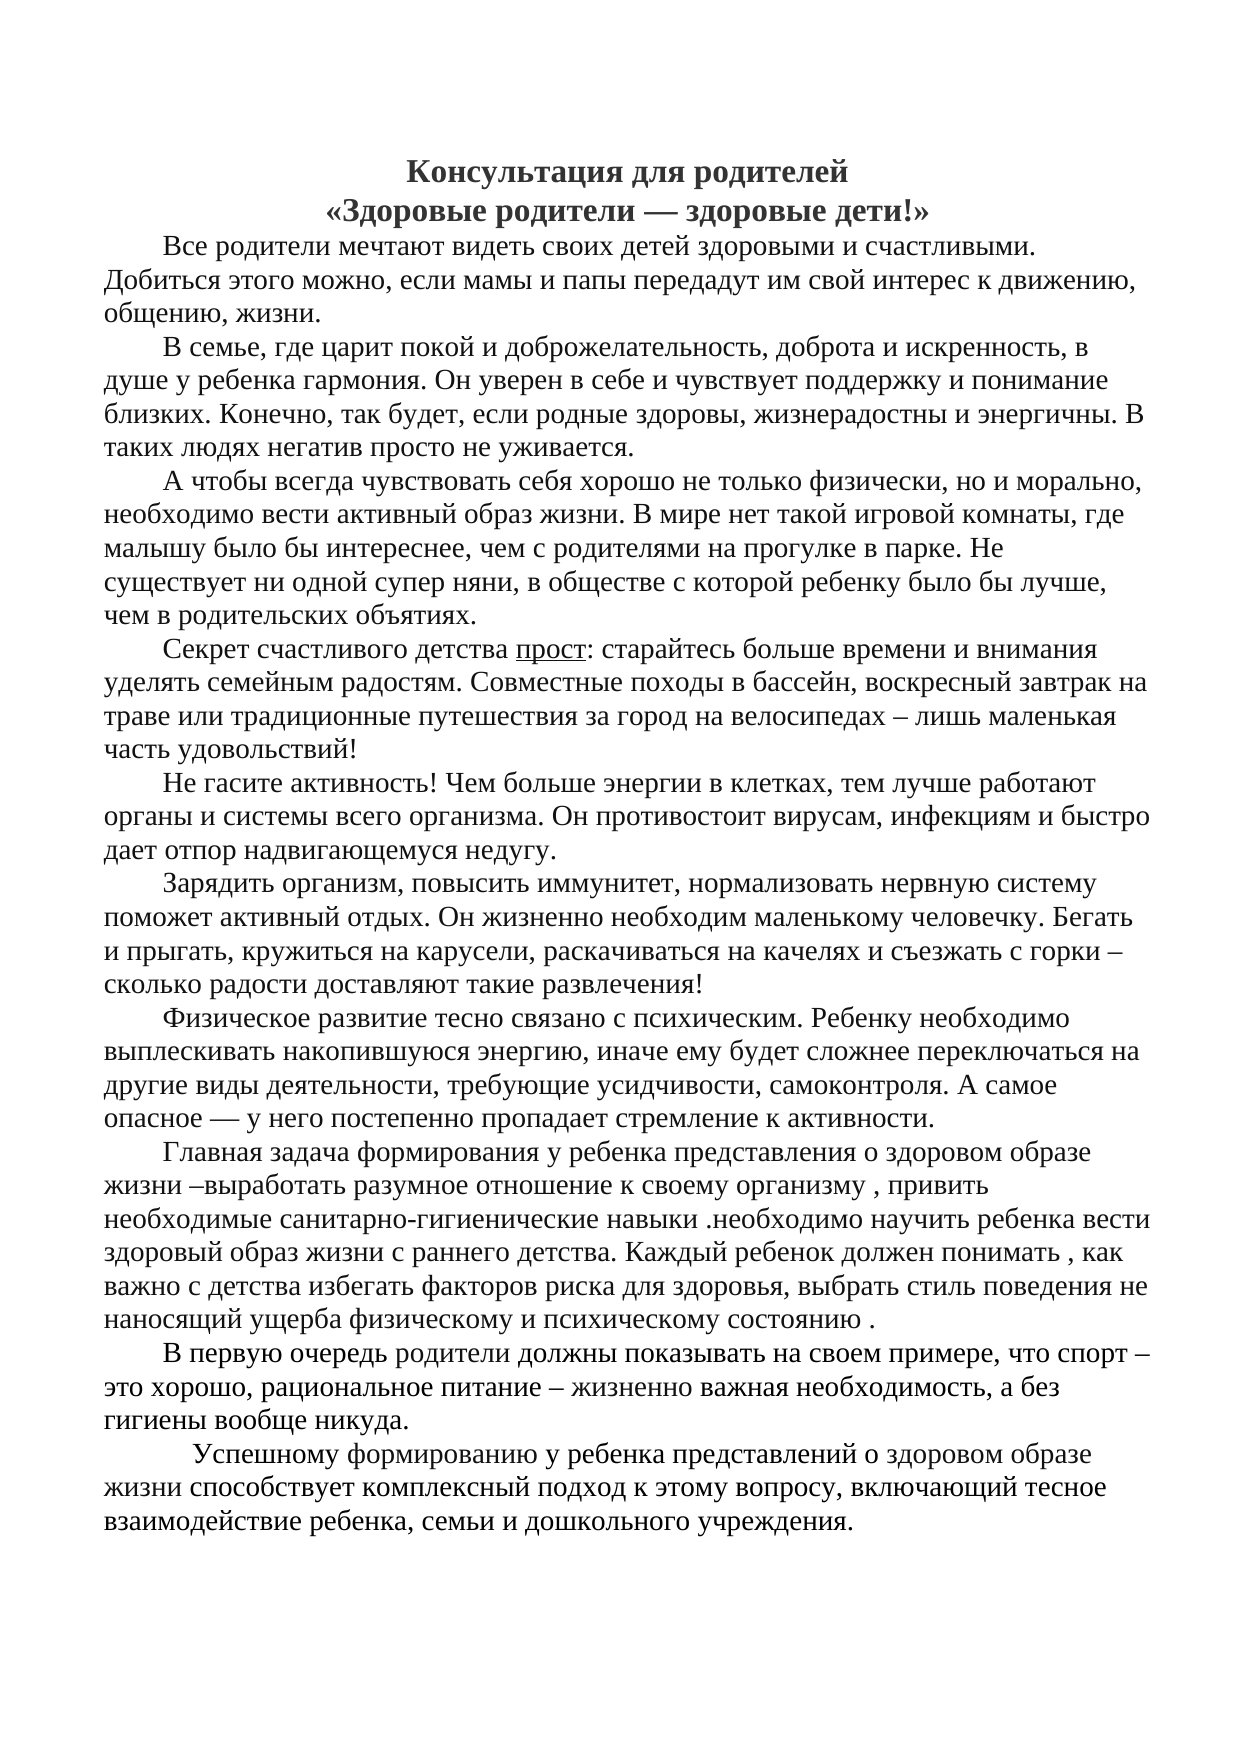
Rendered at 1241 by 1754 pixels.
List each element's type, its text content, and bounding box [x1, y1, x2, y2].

text Все родители мечтают видеть своих детей здоровыми и счастливыми. Добиться этого можно, если мамы и папы передадут им свой интерес к движению, общению, жизни. [103, 228, 1152, 329]
text «Здоровые родители — здоровые дети!» [103, 190, 1152, 228]
text В семье, где царит покой и доброжелательность, доброта и искренность, в душе у ребенка гармония. Он уверен в себе и чувствует поддержку и понимание близких. Конечно, так будет, если родные здоровы, жизнерадостны и энергичны. В таких людях негатив просто не уживается. [103, 329, 1152, 463]
text Главная задача формирования у ребенка представления о здоровом образе жизни –выработать разумное отношение к своему организму , привить необходимые санитарно-гигиенические навыки .необходимо научить ребенка вести здоровый образ жизни с раннего детства. Каждый ребенок должен понимать , как важно с детства избегать факторов риска для здоровья, выбрать стиль поведения не наносящий ущерба физическому и психическому состоянию . [103, 1134, 1152, 1335]
text Консультация для родителей [103, 152, 1152, 190]
text А чтобы всегда чувствовать себя хорошо не только физически, но и морально, необходимо вести активный образ жизни. В мире нет такой игровой комнаты, где малышу было бы интереснее, чем с родителями на прогулке в парке. Не существует ни одной супер няни, в обществе с которой ребенку было бы лучше, чем в родительских объятиях. [103, 463, 1152, 631]
text Зарядить организм, повысить иммунитет, нормализовать нервную систему поможет активный отдых. Он жизненно необходим маленькому человечку. Бегать и прыгать, кружиться на карусели, раскачиваться на качелях и съезжать с горки – сколько радости доставляют такие развлечения! [103, 866, 1152, 1000]
text Физическое развитие тесно связано с психическим. Ребенку необходимо выплескивать накопившуюся энергию, иначе ему будет сложнее переключаться на другие виды деятельности, требующие усидчивости, самоконтроля. А самое опасное — у него постепенно пропадает стремление к активности. [103, 1000, 1152, 1134]
text Не гасите активность! Чем больше энергии в клетках, тем лучше работают органы и системы всего организма. Он противостоит вирусам, инфекциям и быстро дает отпор надвигающемуся недугу. [103, 765, 1152, 866]
text В первую очередь родители должны показывать на своем примере, что спорт – это хорошо, рациональное питание – жизненно важная необходимость, а без гигиены вообще никуда. [103, 1335, 1152, 1436]
text Успешному формированию у ребенка представлений о здоровом образе жизни способствует комплексный подход к этому вопросу, включающий тесное взаимодействие ребенка, семьи и дошкольного учреждения. [103, 1436, 1152, 1536]
text Секрет счастливого детства прост: старайтесь больше времени и внимания уделять семейным радостям. Совместные походы в бассейн, воскресный завтрак на траве или традиционные путешествия за город на велосипедах – лишь маленькая часть удовольствий! [103, 631, 1152, 765]
